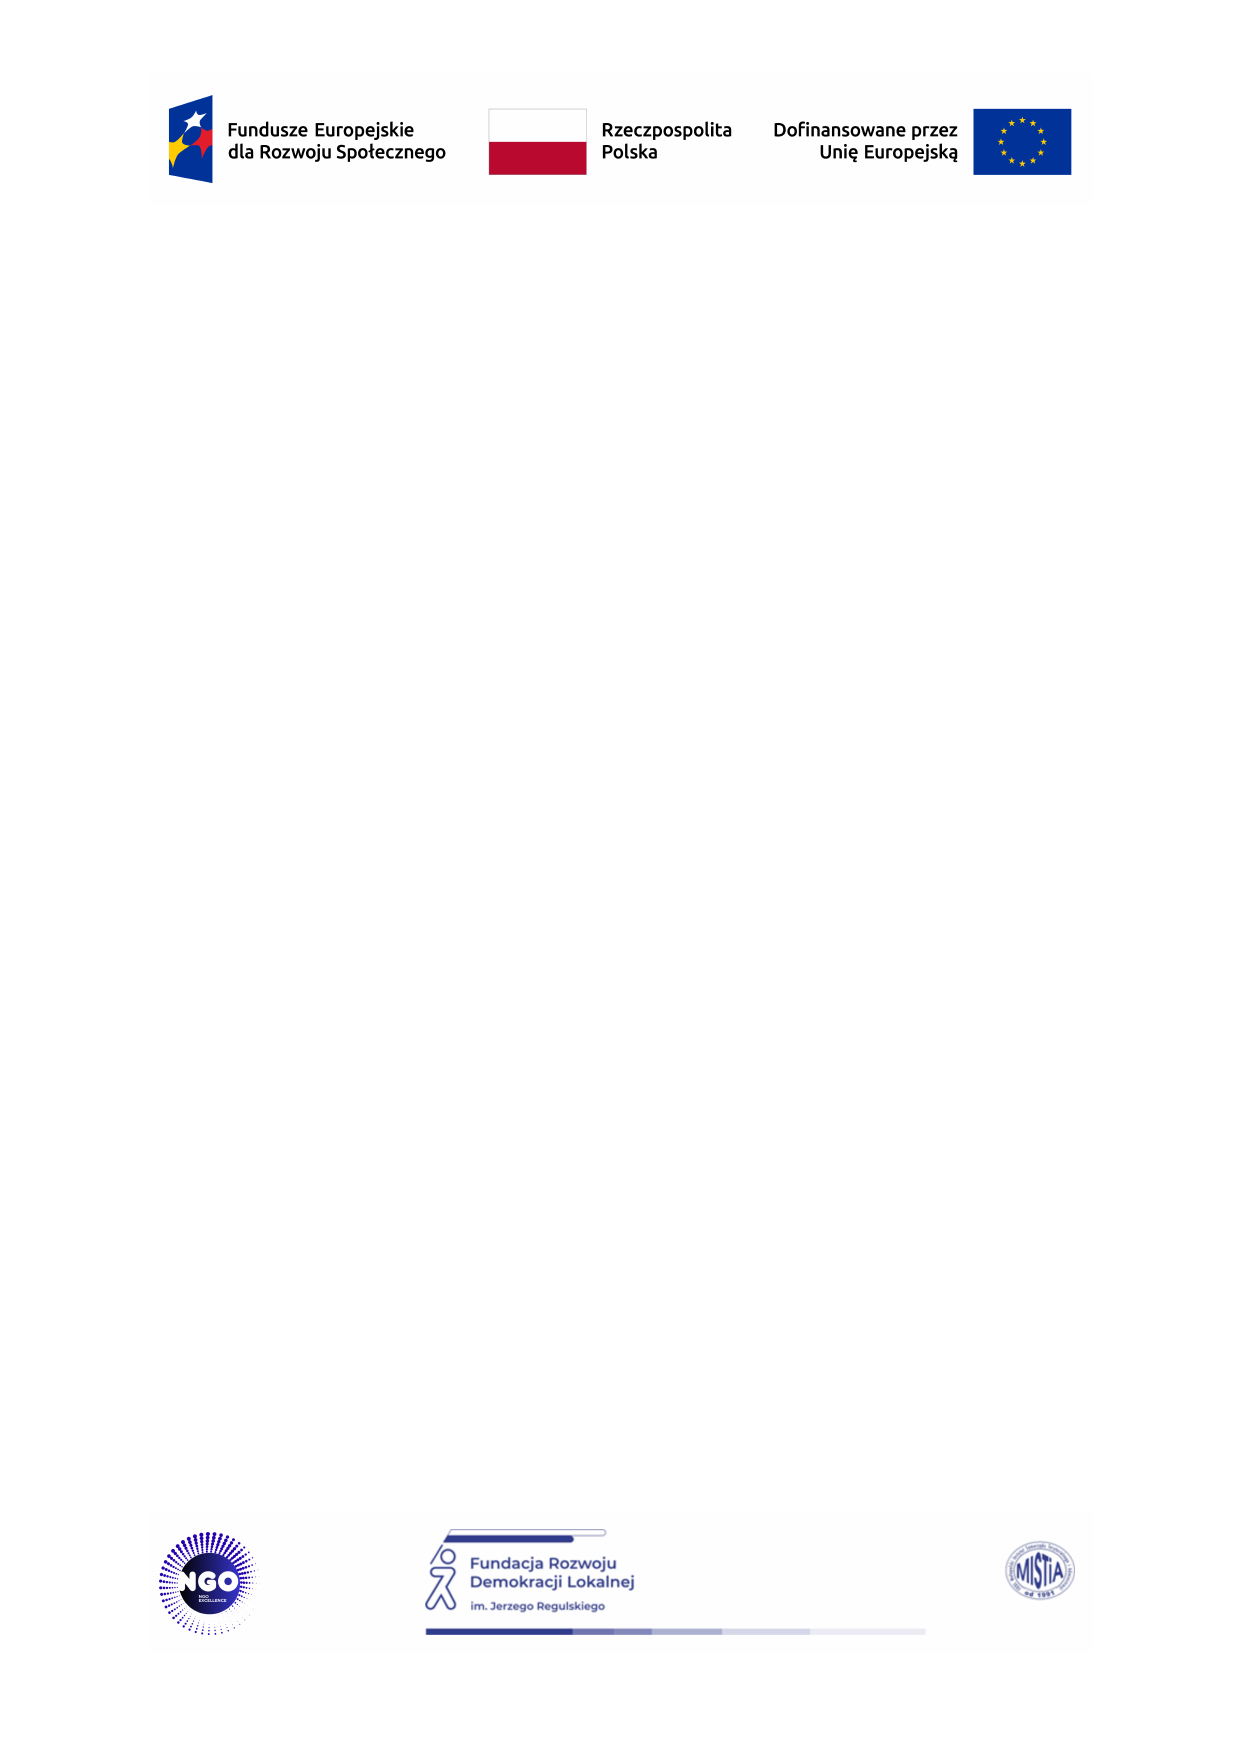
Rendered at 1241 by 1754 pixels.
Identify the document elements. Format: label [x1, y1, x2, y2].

picture [147, 73, 1093, 205]
picture [147, 1511, 1093, 1653]
